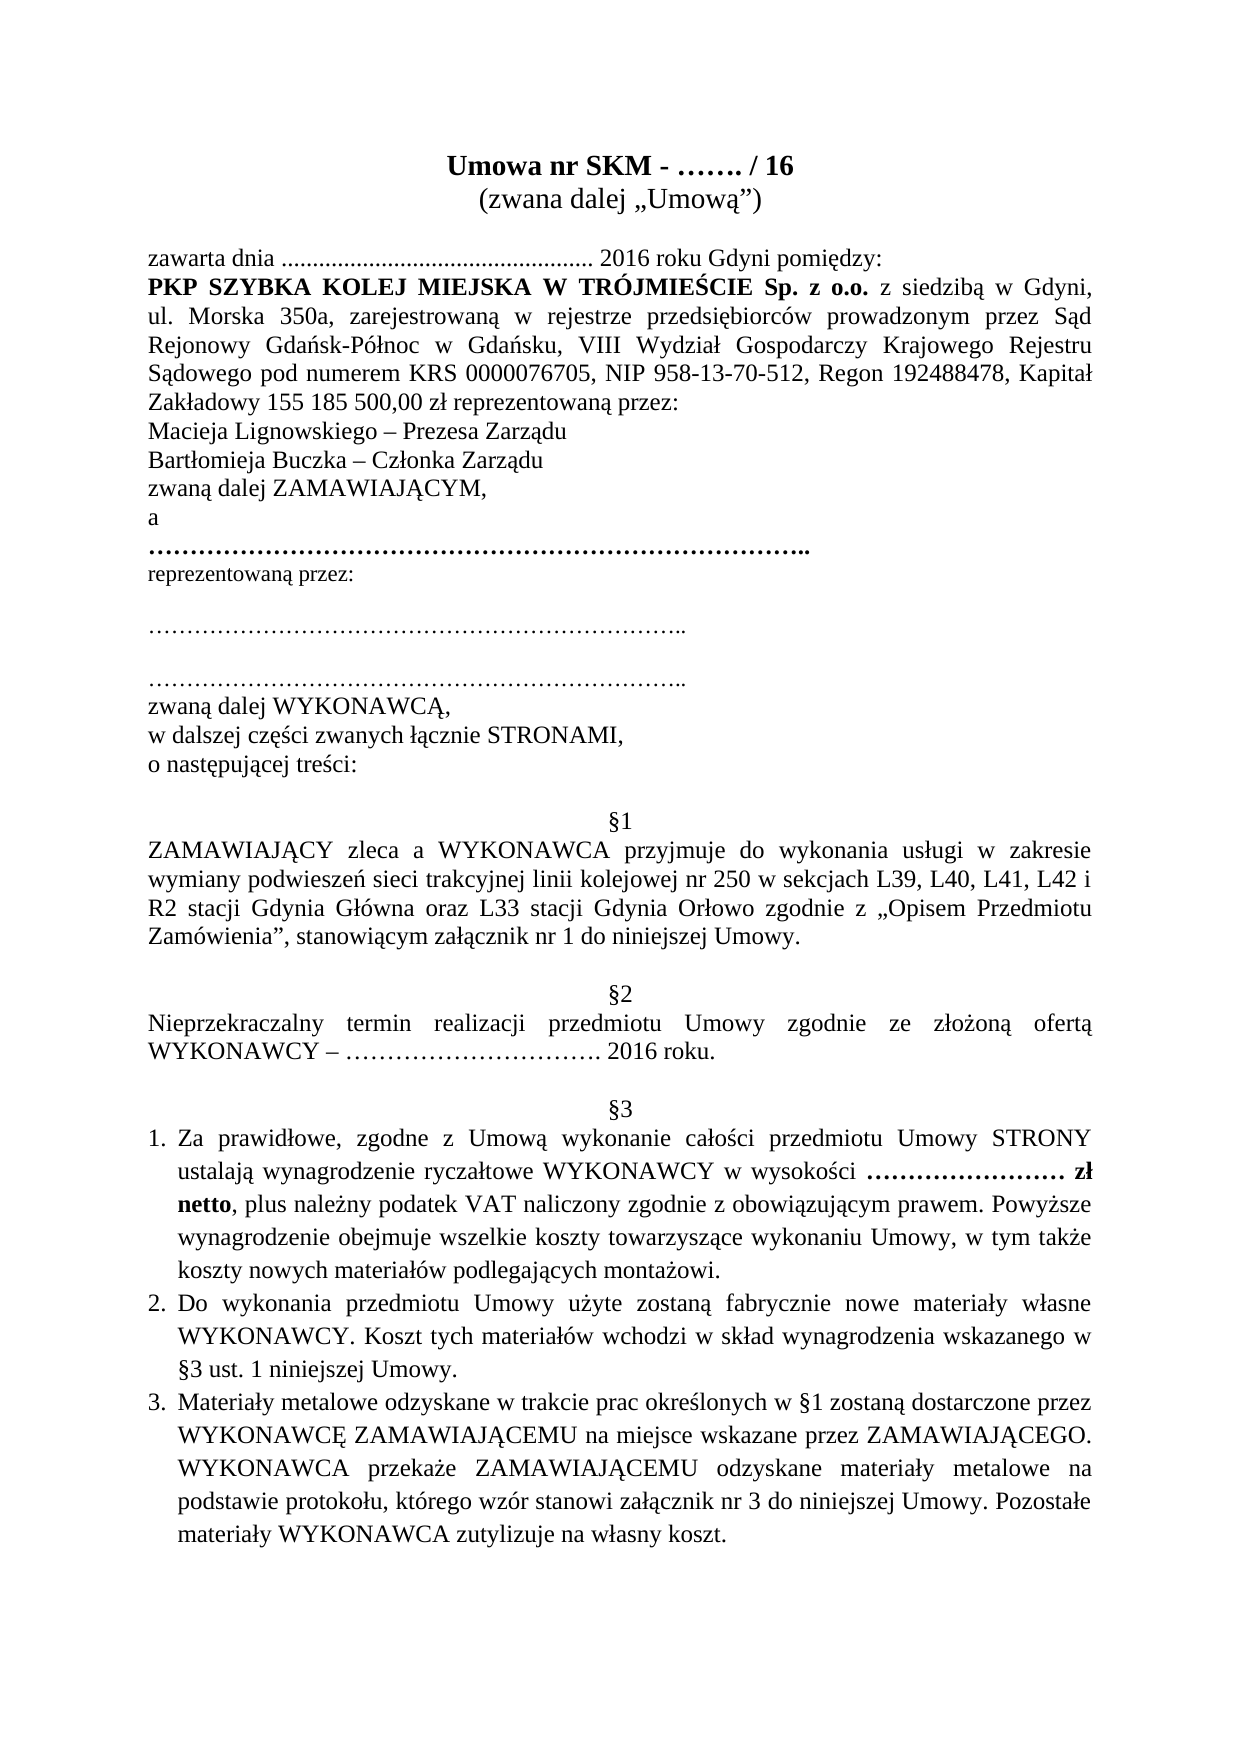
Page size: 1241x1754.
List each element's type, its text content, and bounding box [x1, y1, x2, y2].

text Macieja Lignowskiego – Prezesa Zarządu [148, 416, 1093, 445]
list Do wykonania przedmiotu Umowy użyte zostaną fabrycznie nowe materiały własne WYKONAWCY. Koszt tych materiałów wchodzi w skład wynagrodzenia wskazanego w §3 ust. 1 niniejszej Umowy. [148, 1288, 1093, 1383]
text a [148, 502, 1093, 531]
text PKP SZYBKA KOLEJ MIEJSKA W TRÓJMIEŚCIE Sp. z o.o. z siedzibą w Gdyni, ul. Morska 350a, zarejestrowaną w rejestrze przedsiębiorców prowadzonym przez Sąd Rejonowy Gdańsk-Północ w Gdańsku, VIII Wydział Gospodarczy Krajowego Rejestru Sądowego pod numerem KRS 0000076705, NIP 958-13-70-512, Regon 192488478, Kapitał Zakładowy 155 185 500,00 zł reprezentowaną przez: [148, 272, 1093, 416]
text reprezentowaną przez: [148, 560, 1093, 586]
list Materiały metalowe odzyskane w trakcie prac określonych w §1 zostaną dostarczone przez WYKONAWCĘ ZAMAWIAJĄCEMU na miejsce wskazane przez ZAMAWIAJĄCEGO. WYKONAWCA przekaże ZAMAWIAJĄCEMU odzyskane materiały metalowe na podstawie protokołu, którego wzór stanowi załącznik nr 3 do niniejszej Umowy. Pozostałe materiały WYKONAWCA zutylizuje na własny koszt. [148, 1387, 1093, 1548]
text §3 [148, 1094, 1093, 1123]
text zwaną dalej WYKONAWCĄ, [148, 691, 1093, 720]
text §2 [148, 979, 1093, 1008]
text …………………………………………………………….. [148, 665, 1093, 691]
text Nieprzekraczalny termin realizacji przedmiotu Umowy zgodnie ze złożoną ofertą WYKONAWCY – …………………………. 2016 roku. [148, 1008, 1093, 1065]
text §1 [148, 806, 1093, 835]
list Za prawidłowe, zgodne z Umową wykonanie całości przedmiotu Umowy STRONY ustalają wynagrodzenie ryczałtowe WYKONAWCY w wysokości …………………… zł netto, plus należny podatek VAT naliczony zgodnie z obowiązującym prawem. Powyższe wynagrodzenie obejmuje wszelkie koszty towarzyszące wykonaniu Umowy, w tym także koszty nowych materiałów podlegających montażowi. [148, 1123, 1093, 1283]
text …………………………………………………………….. [148, 612, 1093, 639]
text o następującej treści: [148, 749, 1093, 778]
text …………………………………………………………………….. [148, 531, 1093, 560]
text Umowa nr SKM - ……. / 16 [148, 148, 1093, 181]
text Bartłomieja Buczka – Członka Zarządu [148, 445, 1093, 473]
text w dalszej części zwanych łącznie STRONAMI, [148, 720, 1093, 749]
text ZAMAWIAJĄCY zleca a WYKONAWCA przyjmuje do wykonania usługi w zakresie wymiany podwieszeń sieci trakcyjnej linii kolejowej nr 250 w sekcjach L39, L40, L41, L42 i R2 stacji Gdynia Główna oraz L33 stacji Gdynia Orłowo zgodnie z „Opisem Przedmiotu Zamówienia”, stanowiącym załącznik nr 1 do niniejszej Umowy. [148, 835, 1093, 950]
text zwaną dalej ZAMAWIAJĄCYM, [148, 473, 1093, 502]
text zawarta dnia .................................................. 2016 roku Gdyni pomiędzy: [148, 243, 1093, 272]
text (zwana dalej „Umową”) [148, 181, 1093, 215]
